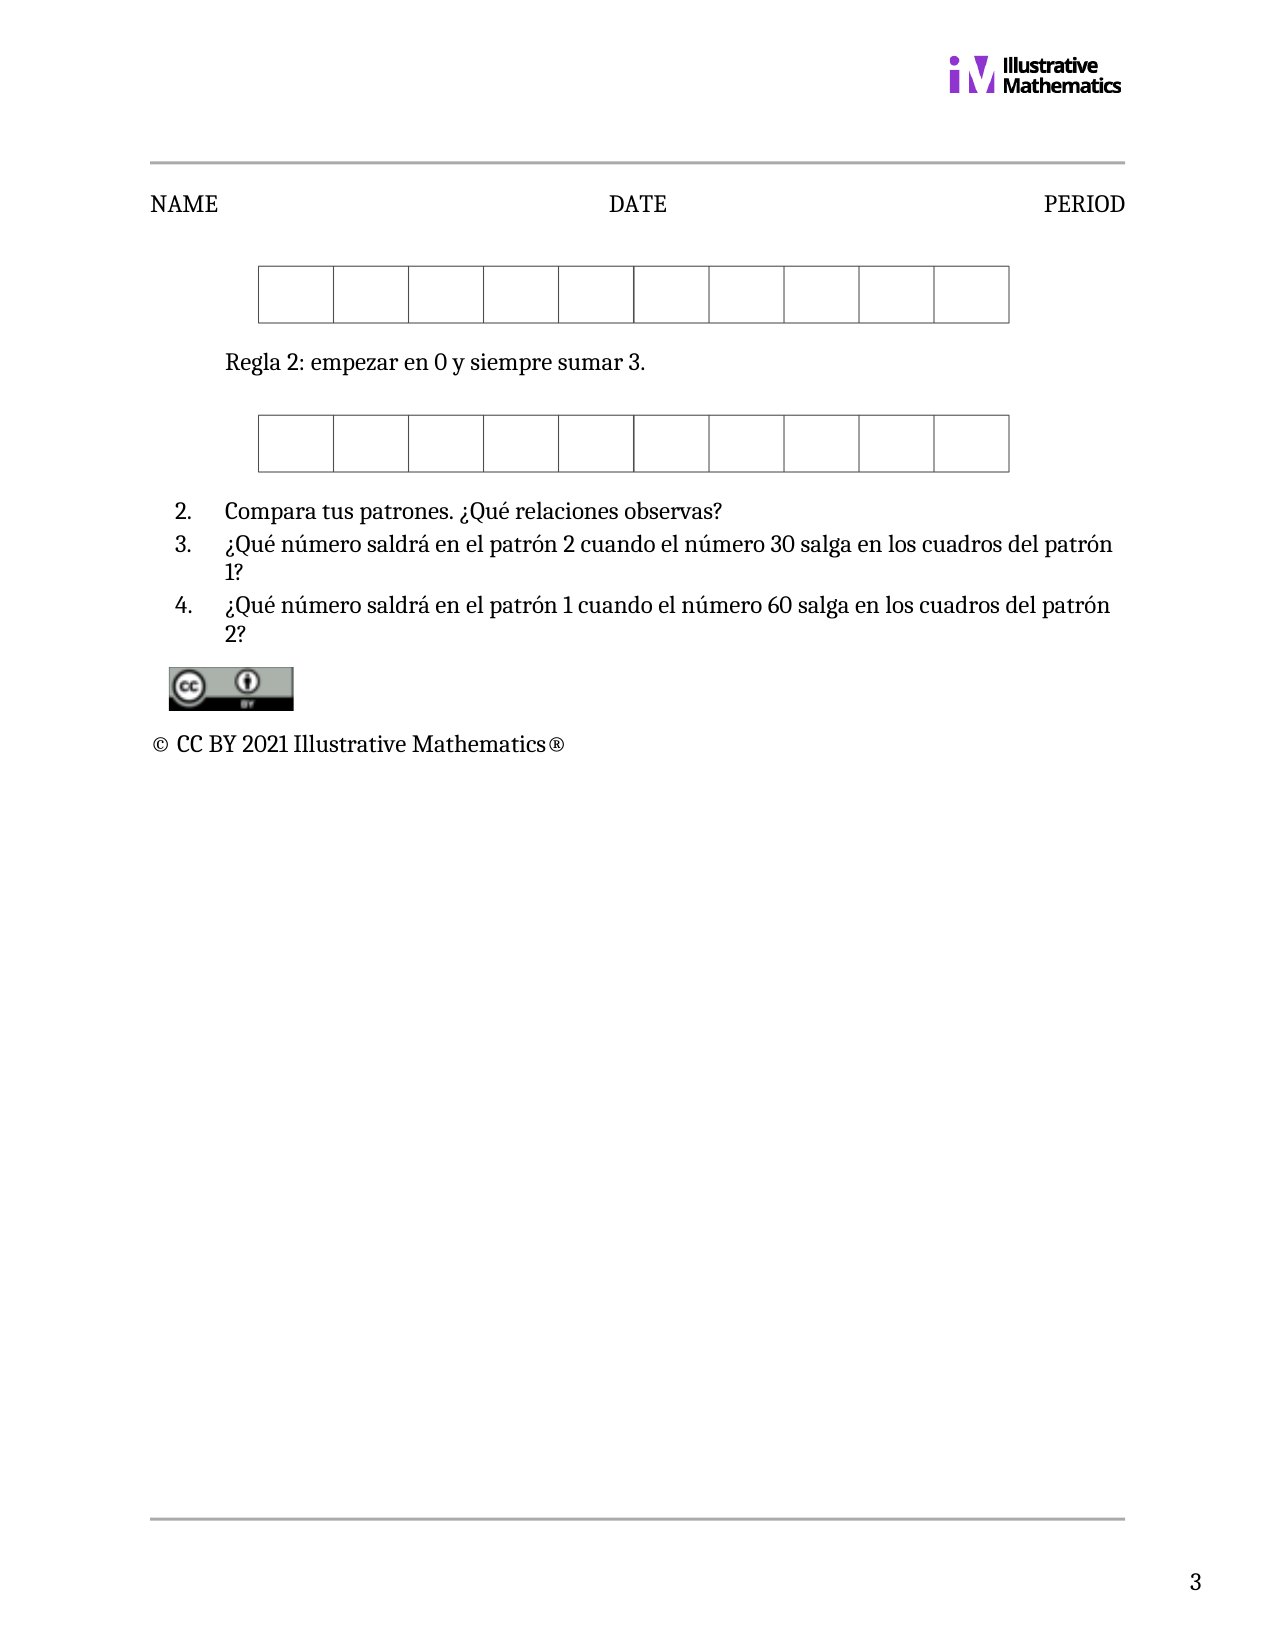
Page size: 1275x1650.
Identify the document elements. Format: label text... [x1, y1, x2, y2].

picture [949, 55, 1121, 93]
list ¿Qué número saldrá en el patrón 2 cuando el número 30 salga en los cuadros del patrón 1? [175, 529, 1125, 587]
list Regla 2: empezar en 0 y siempre sumar 3. [175, 347, 1125, 376]
list Compara tus patrones. ¿Qué relaciones observas? [175, 497, 1125, 526]
picture [168, 667, 294, 711]
list ¿Qué número saldrá en el patrón 1 cuando el número 60 salga en los cuadros del patrón 2? [175, 591, 1125, 648]
picture [243, 247, 1024, 338]
picture [243, 397, 1024, 487]
text © CC BY 2021 Illustrative Mathematics® [150, 729, 1125, 758]
